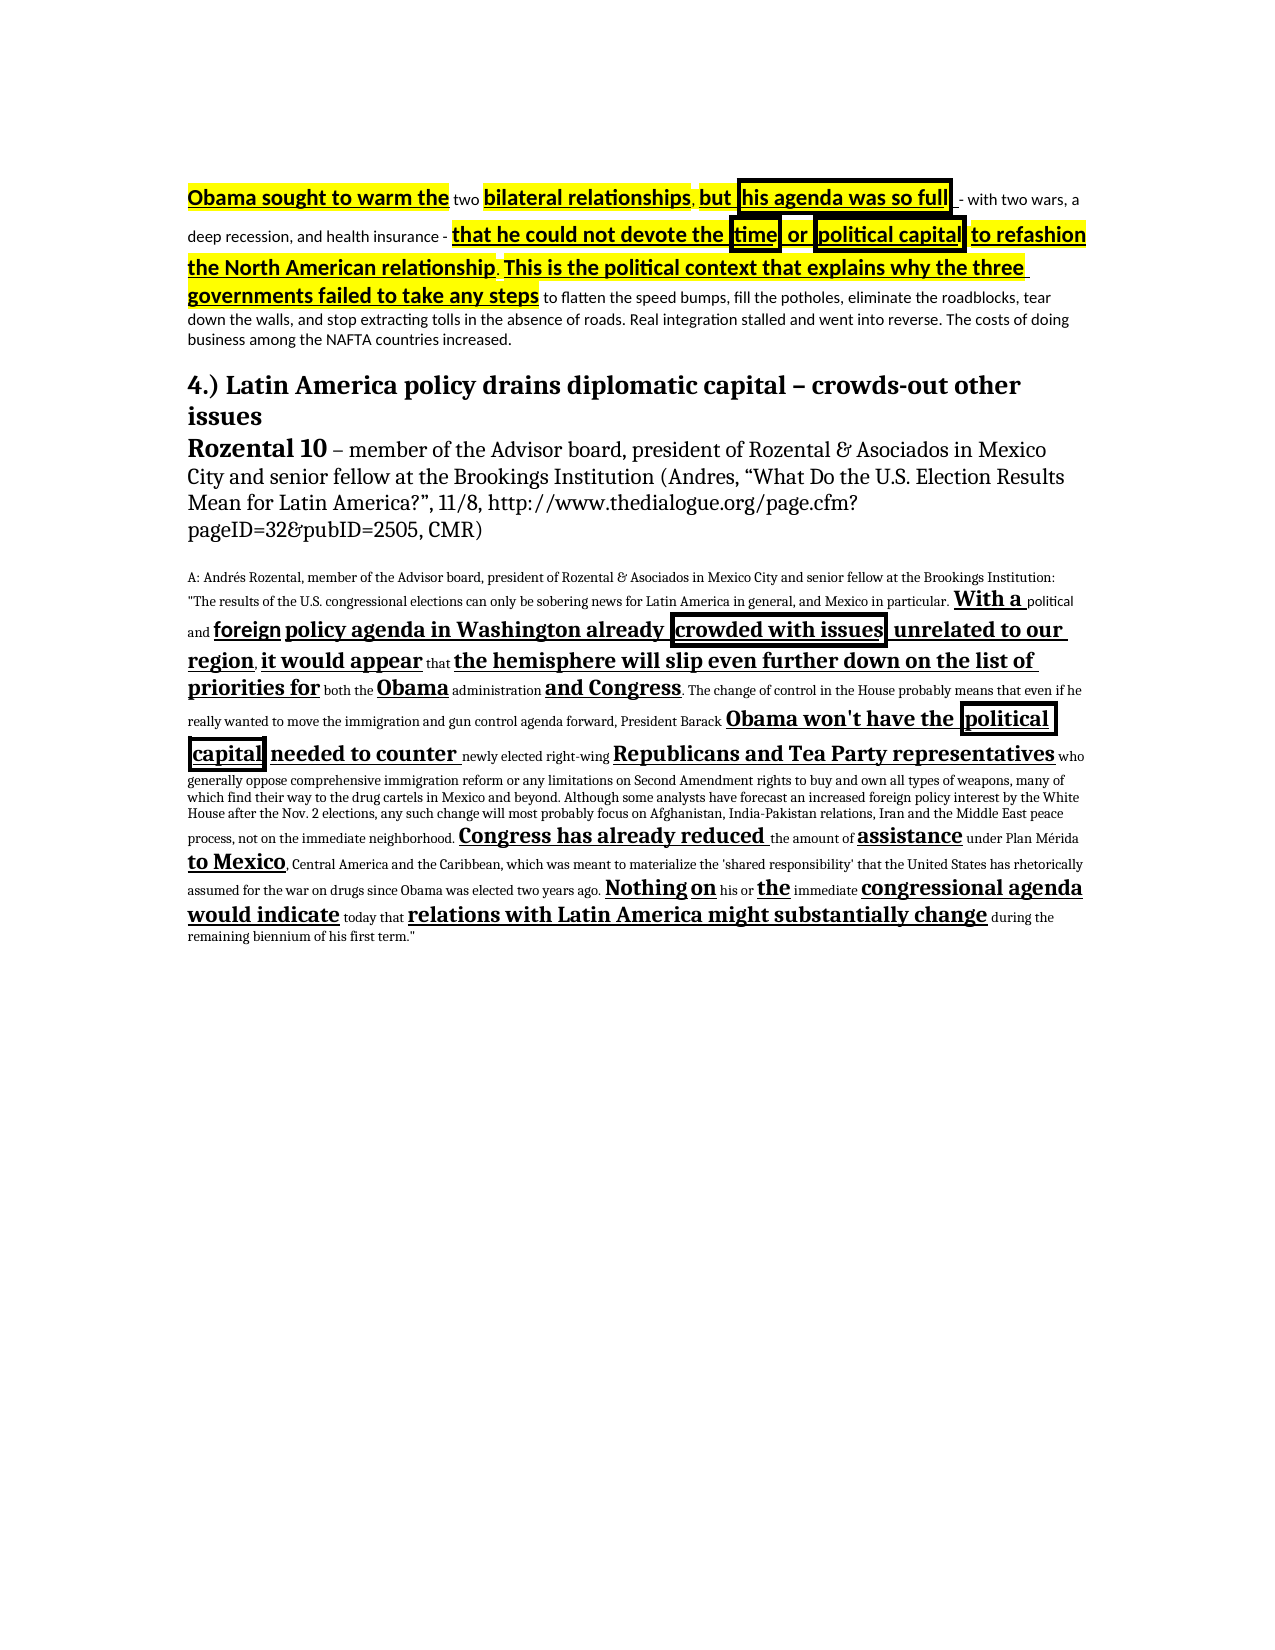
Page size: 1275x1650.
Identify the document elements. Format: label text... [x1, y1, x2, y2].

text Obama sought to warm the two bilateral relationships, but his agenda was so full - with two wars, a deep recession, and health insurance - that he could not devote the time or political capital to refashion the North American relationship. This is the political context that explains why the three governments failed to take any steps to flatten the speed bumps, fill the potholes, eliminate the roadblocks, tear down the walls, and stop extracting tolls in the absence of roads. Real integration stalled and went into reverse. The costs of doing business among the NAFTA countries increased. [187, 178, 1087, 349]
text Rozental 10 – member of the Advisor board, president of Rozental & Asociados in Mexico City and senior fellow at the Brookings Institution (Andres, “What Do the U.S. Election Results Mean for Latin America?”, 11/8, http://www.thedialogue.org/page.cfm?pageID=32&pubID=2505, CMR) [187, 433, 1087, 543]
text A: Andrés Rozental, member of the Advisor board, president of Rozental & Asociados in Mexico City and senior fellow at the Brookings Institution: "The results of the U.S. congressional elections can only be sobering news for Latin America in general, and Mexico in particular. With a political and foreign policy agenda in Washington already crowded with issues unrelated to our region, it would appear that the hemisphere will slip even further down on the list of priorities for both the Obama administration and Congress. The change of control in the House probably means that even if he really wanted to move the immigration and gun control agenda forward, President Barack Obama won't have the political capital needed to counter newly elected right-wing Republicans and Tea Party representatives who generally oppose comprehensive immigration reform or any limitations on Second Amendment rights to buy and own all types of weapons, many of which find their way to the drug cartels in Mexico and beyond. Although some analysts have forecast an increased foreign policy interest by the White House after the Nov. 2 elections, any such change will most probably focus on Afghanistan, India-Pakistan relations, Iran and the Middle East peace process, not on the immediate neighborhood. Congress has already reduced the amount of assistance under Plan Mérida to Mexico, Central America and the Caribbean, which was meant to materialize the 'shared responsibility' that the United States has rhetorically assumed for the war on drugs since Obama was elected two years ago. Nothing on his or the immediate congressional agenda would indicate today that relations with Latin America might substantially change during the remaining biennium of his first term." [187, 569, 1087, 945]
subtitle 4.) Latin America policy drains diplomatic capital – crowds-out other issues [187, 370, 1087, 433]
